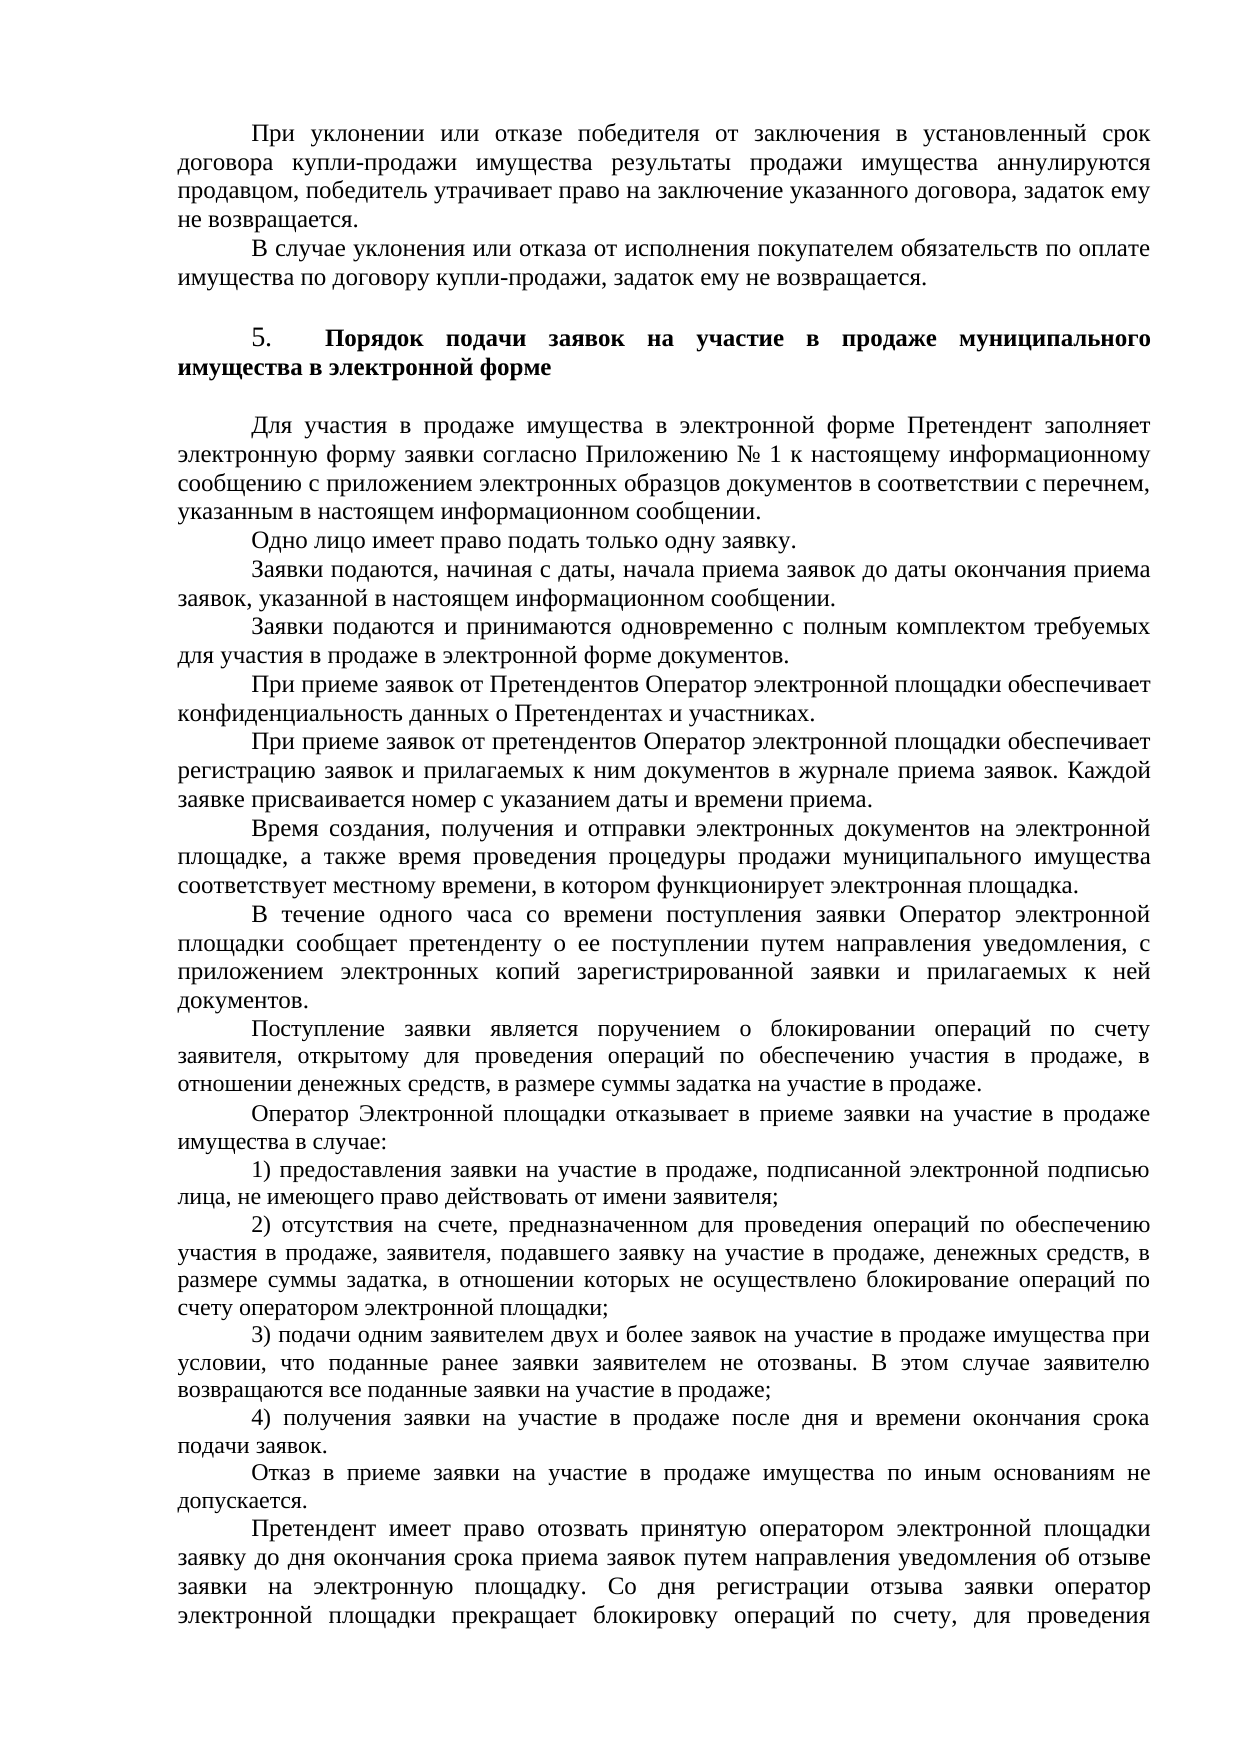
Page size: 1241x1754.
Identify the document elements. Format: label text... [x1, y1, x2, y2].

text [177, 1513, 1152, 1628]
list В случае уклонения или отказа от исполнения покупателем обязательств по оплате имущества по договору купли-продажи, задаток ему не возвращается. [177, 233, 1152, 291]
text 1) предоставления заявки на участие в продаже, подписанной электронной подписью лица, не имеющего право действовать от имени заявителя; [177, 1155, 1152, 1210]
text 2) отсутствия на счете, предназначенном для проведения операций по обеспечению участия в продаже, заявителя, подавшего заявку на участие в продаже, денежных средств, в размере суммы задатка, в отношении которых не осуществлено блокирование операций по счету оператором электронной площадки; [177, 1210, 1152, 1320]
text Одно лицо имеет право подать только одну заявку. [177, 525, 1152, 554]
list Порядок подачи заявок на участие в продаже муниципального имущества в электронной форме [177, 320, 1152, 381]
text Отказ в приеме заявки на участие в продаже имущества по иным основаниям не допускается. [177, 1458, 1152, 1513]
text Для участия в продаже имущества в электронной форме Претендент заполняет электронную форму заявки согласно Приложению № 1 к настоящему информационному сообщению с приложением электронных образцов документов в соответствии с перечнем, указанным в настоящем информационном сообщении. [177, 410, 1152, 525]
text Поступление заявки является поручением о блокировании операций по счету заявителя, открытому для проведения операций по обеспечению участия в продаже, в отношении денежных средств, в размере суммы задатка на участие в продаже. [177, 1014, 1152, 1097]
text При приеме заявок от претендентов Оператор электронной площадки обеспечивает регистрацию заявок и прилагаемых к ним документов в журнале приема заявок. Каждой заявке присваивается номер с указанием даты и времени приема. [177, 726, 1152, 813]
text При приеме заявок от Претендентов Оператор электронной площадки обеспечивает конфиденциальность данных о Претендентах и участниках. [177, 669, 1152, 726]
text Заявки подаются, начиная с даты, начала приема заявок до даты окончания приема заявок, указанной в настоящем информационном сообщении. [177, 554, 1152, 611]
list При уклонении или отказе победителя от заключения в установленный срок договора купли-продажи имущества результаты продажи имущества аннулируются продавцом, победитель утрачивает право на заключение указанного договора, задаток ему не возвращается. [177, 118, 1152, 233]
text 4) получения заявки на участие в продаже после дня и времени окончания срока подачи заявок. [177, 1403, 1152, 1458]
text Время создания, получения и отправки электронных документов на электронной площадке, а также время проведения процедуры продажи муниципального имущества соответствует местному времени, в котором функционирует электронная площадка. [177, 813, 1152, 899]
text Заявки подаются и принимаются одновременно с полным комплектом требуемых для участия в продаже в электронной форме документов. [177, 611, 1152, 669]
text Оператор Электронной площадки отказывает в приеме заявки на участие в продаже имущества в случае: [177, 1099, 1152, 1155]
text В течение одного часа со времени поступления заявки Оператор электронной площадки сообщает претенденту о ее поступлении путем направления уведомления, с приложением электронных копий зарегистрированной заявки и прилагаемых к ней документов. [177, 899, 1152, 1014]
text 3) подачи одним заявителем двух и более заявок на участие в продаже имущества при условии, что поданные ранее заявки заявителем не отозваны. В этом случае заявителю возвращаются все поданные заявки на участие в продаже; [177, 1320, 1152, 1403]
